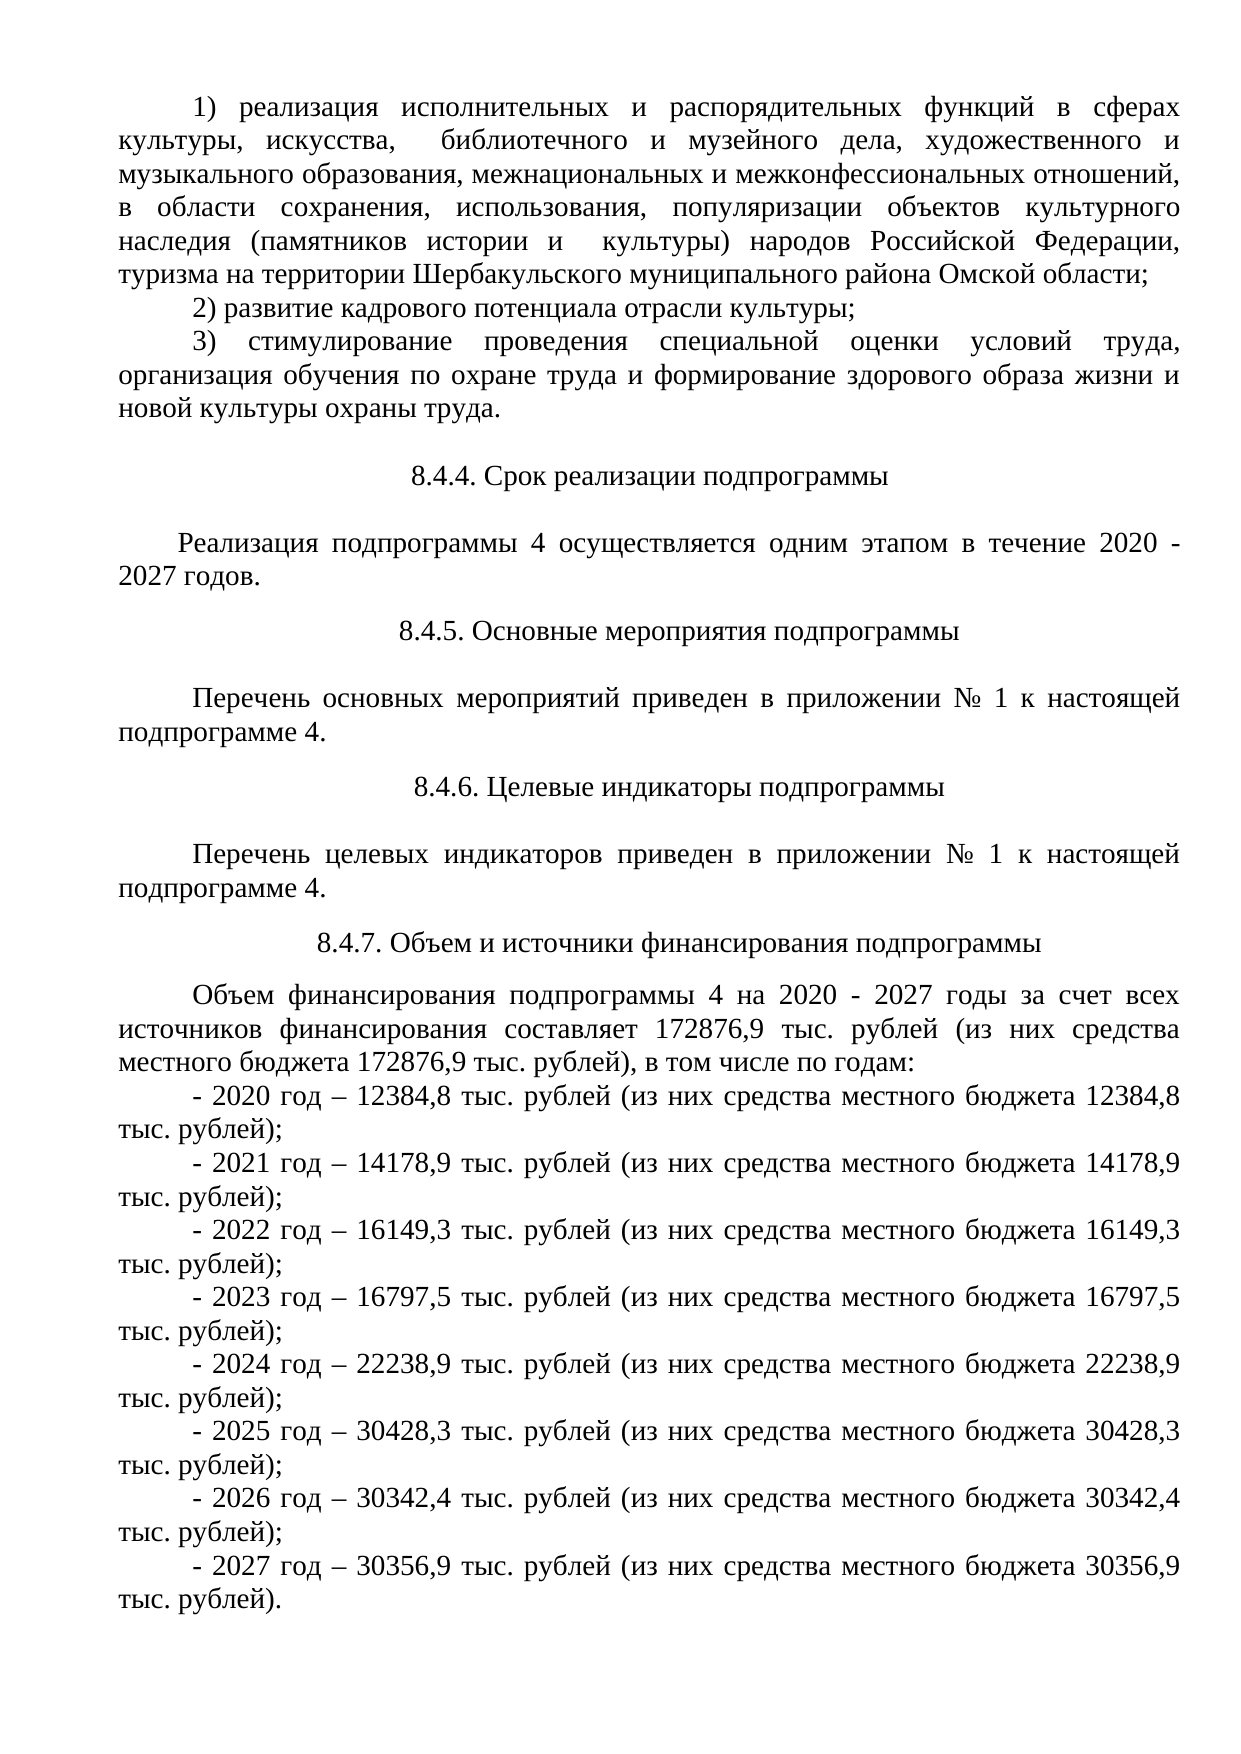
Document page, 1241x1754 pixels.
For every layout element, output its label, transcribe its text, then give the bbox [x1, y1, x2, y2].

text 8.4.7. Объем и источники финансирования подпрограммы [118, 925, 1181, 958]
text Реализация подпрограммы 4 осуществляется одним этапом в течение 2020 - 2027 годов. [118, 525, 1181, 592]
text - 2022 год – 16149,3 тыс. рублей (из них средства местного бюджета 16149,3 тыс. рублей); [118, 1212, 1181, 1279]
text - 2023 год – 16797,5 тыс. рублей (из них средства местного бюджета 16797,5 тыс. рублей); [118, 1279, 1181, 1346]
text 8.4.6. Целевые индикаторы подпрограммы [118, 769, 1181, 803]
text - 2025 год – 30428,3 тыс. рублей (из них средства местного бюджета 30428,3 тыс. рублей); [118, 1413, 1181, 1481]
text - 2021 год – 14178,9 тыс. рублей (из них средства местного бюджета 14178,9 тыс. рублей); [118, 1145, 1181, 1212]
text Объем финансирования подпрограммы 4 на 2020 - 2027 годы за счет всех источников финансирования составляет 172876,9 тыс. рублей (из них средства местного бюджета 172876,9 тыс. рублей), в том числе по годам: [118, 977, 1181, 1078]
text - 2024 год – 22238,9 тыс. рублей (из них средства местного бюджета 22238,9 тыс. рублей); [118, 1346, 1181, 1413]
text Перечень основных мероприятий приведен в приложении № 1 к настоящей подпрограмме 4. [118, 680, 1181, 747]
text - 2027 год – 30356,9 тыс. рублей (из них средства местного бюджета 30356,9 тыс. рублей). [118, 1548, 1181, 1615]
text - 2020 год – 12384,8 тыс. рублей (из них средства местного бюджета 12384,8 тыс. рублей); [118, 1078, 1181, 1145]
text 8.4.4. Срок реализации подпрограммы [118, 458, 1181, 491]
text - 2026 год – 30342,4 тыс. рублей (из них средства местного бюджета 30342,4 тыс. рублей); [118, 1481, 1181, 1548]
text 8.4.5. Основные мероприятия подпрограммы [118, 613, 1181, 647]
text 3) стимулирование проведения специальной оценки условий труда, организация обучения по охране труда и формирование здорового образа жизни и новой культуры охраны труда. [118, 323, 1181, 424]
text 1) реализация исполнительных и распорядительных функций в сферах культуры, искусства, библиотечного и музейного дела, художественного и музыкального образования, межнациональных и межконфессиональных отношений, в области сохранения, использования, популяризации объектов культурного наследия (памятников истории и культуры) народов Российской Федерации, туризма на территории Шербакульского муниципального района Омской области; [118, 89, 1181, 290]
text 2) развитие кадрового потенциала отрасли культуры; [118, 290, 1181, 323]
text Перечень целевых индикаторов приведен в приложении № 1 к настоящей подпрограмме 4. [118, 836, 1181, 903]
